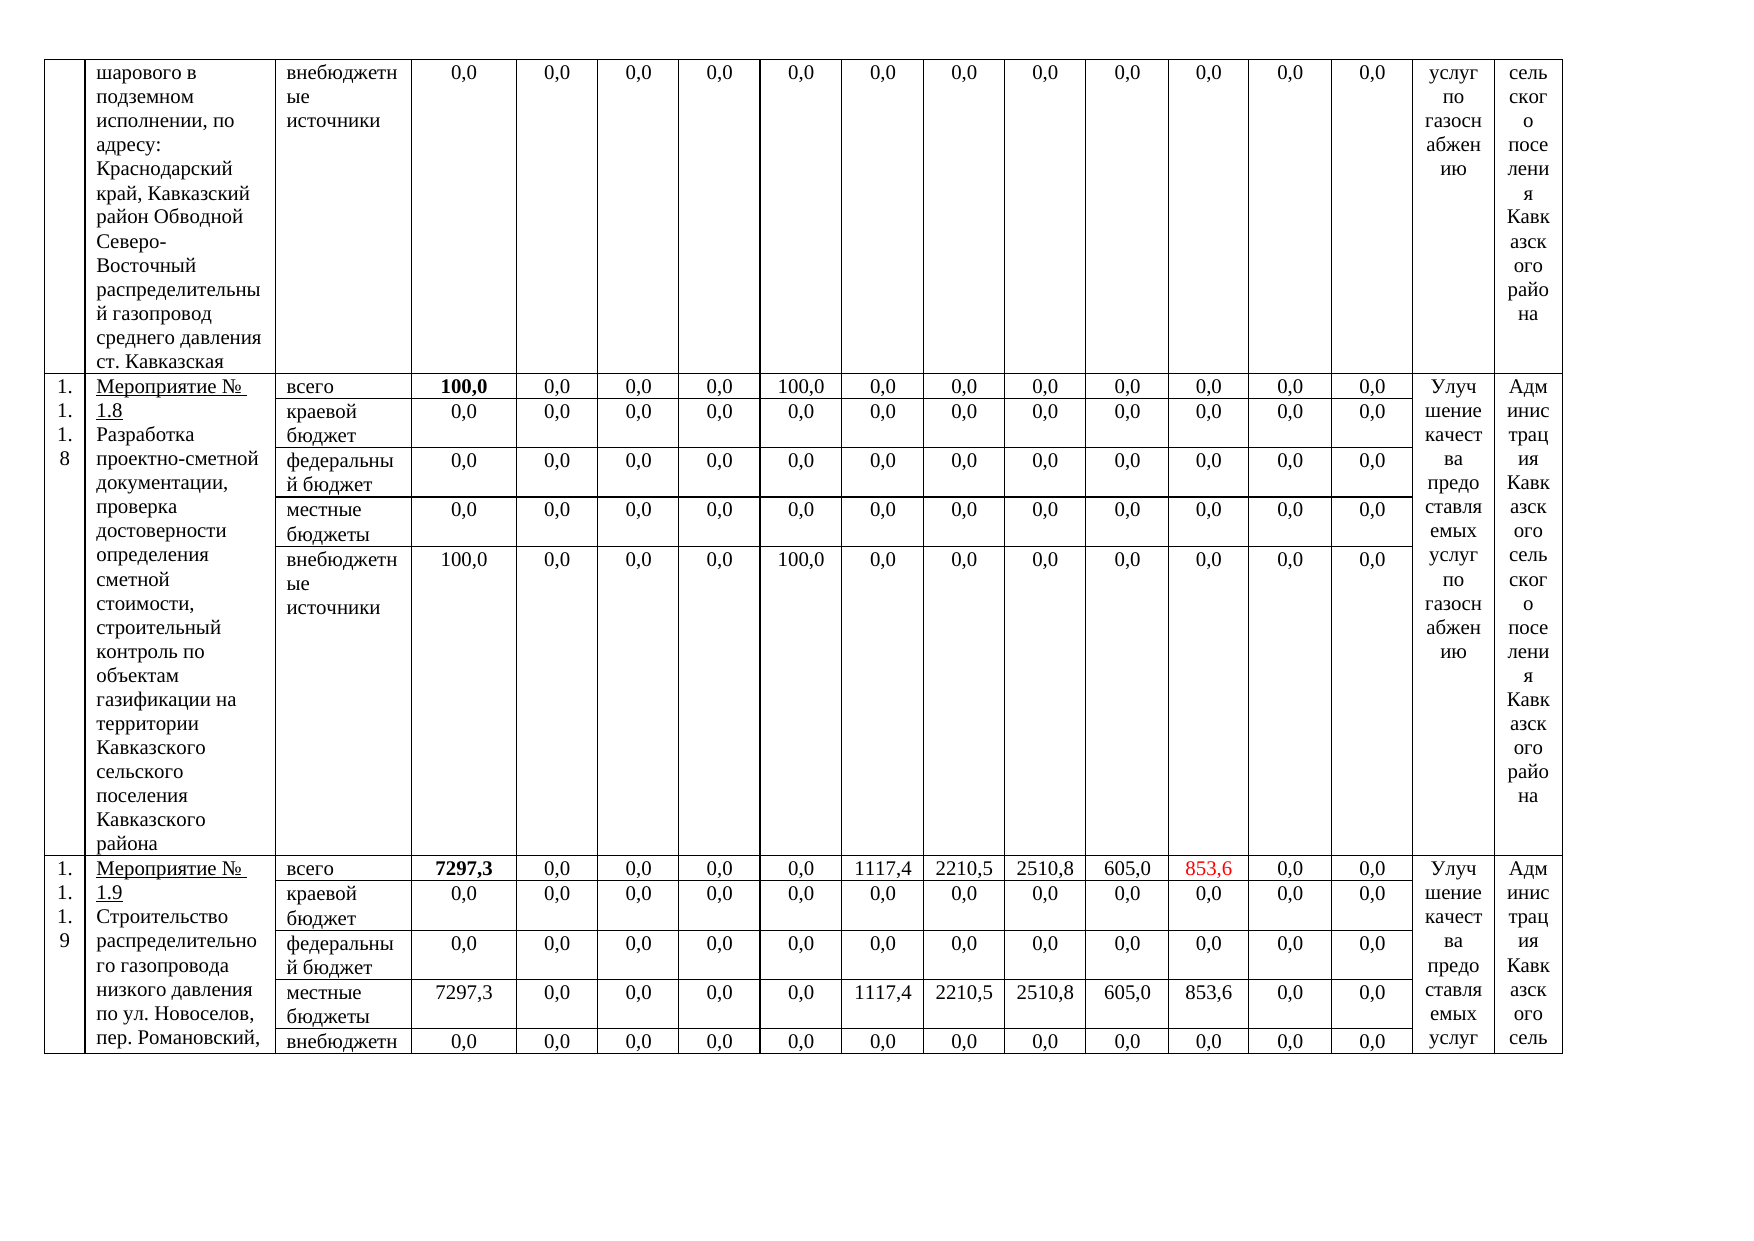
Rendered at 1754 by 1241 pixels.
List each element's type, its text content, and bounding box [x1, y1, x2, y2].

table_cell 1117,4 [842, 980, 923, 1028]
table_cell 0,0 [924, 448, 1004, 496]
table_cell 605,0 [1086, 980, 1168, 1028]
table_cell 0,0 [1086, 547, 1168, 855]
table_cell 0,0 [761, 881, 841, 929]
table_cell 0,0 [598, 980, 678, 1028]
table_cell Администрация Кавказского сельского поселения Кавказского района [1495, 374, 1562, 855]
table_cell 0,0 [517, 1029, 597, 1053]
table_cell 1.1.1.8 [45, 374, 84, 855]
table_cell 0,0 [924, 547, 1004, 855]
table_cell 0,0 [679, 980, 759, 1028]
table_cell краевой бюджет [276, 399, 411, 447]
table_cell 0,0 [517, 881, 597, 929]
table_cell 0,0 [924, 931, 1004, 979]
table_cell местные бюджеты [276, 980, 411, 1028]
table_cell 0,0 [598, 448, 678, 496]
table_cell 0,0 [1086, 374, 1168, 398]
table_cell 0,0 [761, 60, 841, 373]
table_cell 100,0 [412, 374, 516, 398]
table_cell 0,0 [842, 547, 923, 855]
table_cell краевой бюджет [276, 881, 411, 929]
table_cell 0,0 [598, 60, 678, 373]
table_cell 0,0 [924, 374, 1004, 398]
table_cell 1117,4 [842, 856, 923, 880]
table_cell 0,0 [517, 60, 597, 373]
table_cell 0,0 [517, 374, 597, 398]
table_cell 0,0 [1332, 498, 1412, 546]
table_cell местные бюджеты [276, 498, 411, 546]
table_cell 0,0 [842, 374, 923, 398]
table_cell 0,0 [1169, 374, 1248, 398]
table_cell 0,0 [679, 374, 759, 398]
table_cell 0,0 [761, 448, 841, 496]
table_cell 0,0 [1086, 881, 1168, 929]
table_cell 0,0 [1169, 498, 1248, 546]
table_cell 0,0 [517, 547, 597, 855]
table_cell 2510,8 [1005, 980, 1085, 1028]
table_cell 0,0 [679, 60, 759, 373]
table_cell 0,0 [1249, 498, 1331, 546]
table_cell 0,0 [517, 931, 597, 979]
table_cell 0,0 [1332, 980, 1412, 1028]
table_cell 0,0 [598, 374, 678, 398]
table_cell 0,0 [412, 881, 516, 929]
table_cell 1.1.1.9 [45, 856, 84, 1053]
table_cell 0,0 [412, 931, 516, 979]
table_cell 0,0 [842, 931, 923, 979]
table_cell 100,0 [761, 374, 841, 398]
table_cell 0,0 [1332, 448, 1412, 496]
table_cell 0,0 [761, 498, 841, 546]
table_cell 0,0 [1332, 856, 1412, 880]
table_cell 0,0 [1005, 374, 1085, 398]
table_cell 0,0 [1249, 399, 1331, 447]
table_cell 0,0 [1249, 374, 1331, 398]
table_cell федеральный бюджет [276, 448, 411, 496]
table_cell 0,0 [1249, 1029, 1331, 1053]
table_cell 0,0 [1249, 931, 1331, 979]
table_cell 0,0 [1086, 448, 1168, 496]
table_cell 853,6 [1169, 980, 1248, 1028]
table_cell 0,0 [761, 856, 841, 880]
table_cell 0,0 [679, 498, 759, 546]
table_cell 0,0 [679, 931, 759, 979]
table_cell 0,0 [1086, 60, 1168, 373]
table_cell 0,0 [679, 547, 759, 855]
table_cell 0,0 [679, 1029, 759, 1053]
table_cell 0,0 [1332, 60, 1412, 373]
table_cell 0,0 [1005, 60, 1085, 373]
table_cell 2210,5 [924, 856, 1004, 880]
table_cell 0,0 [1332, 1029, 1412, 1053]
table_cell Мероприятие № 1.8 Разработка проектно-сметной документации, проверка достоверности определения сметной стоимости, строительный контроль по объектам газификации на территории Кавказского сельского поселения Кавказского района [86, 374, 275, 855]
table_cell 0,0 [842, 448, 923, 496]
table_cell 0,0 [598, 399, 678, 447]
table_cell 0,0 [598, 498, 678, 546]
table_cell 0,0 [761, 931, 841, 979]
table_cell 0,0 [598, 881, 678, 929]
table_cell 0,0 [598, 931, 678, 979]
table_cell 0,0 [1332, 931, 1412, 979]
table_cell 0,0 [679, 881, 759, 929]
table_cell Улучшение качества предоставляемых услуг по газоснабжению [1413, 856, 1494, 1053]
table_cell 100,0 [412, 547, 516, 855]
table_cell 0,0 [517, 399, 597, 447]
table_cell 0,0 [1169, 547, 1248, 855]
table_cell 0,0 [1005, 931, 1085, 979]
table_cell 0,0 [924, 399, 1004, 447]
table_cell 2210,5 [924, 980, 1004, 1028]
table_cell 0,0 [842, 60, 923, 373]
table_cell федеральный бюджет [276, 931, 411, 979]
table_cell 0,0 [1005, 547, 1085, 855]
table_cell 7297,3 [412, 980, 516, 1028]
table_cell 0,0 [1005, 1029, 1085, 1053]
table_cell 0,0 [761, 399, 841, 447]
table_cell 0,0 [1169, 448, 1248, 496]
table_cell 0,0 [842, 399, 923, 447]
table_cell 0,0 [1005, 881, 1085, 929]
table_cell 0,0 [1332, 399, 1412, 447]
table_cell 0,0 [412, 60, 516, 373]
table_cell 0,0 [1005, 448, 1085, 496]
table_cell 0,0 [1249, 980, 1331, 1028]
table_cell 0,0 [598, 856, 678, 880]
table_cell всего [276, 374, 411, 398]
table_cell 0,0 [1086, 1029, 1168, 1053]
table_cell всего [276, 856, 411, 880]
table_cell 0,0 [761, 1029, 841, 1053]
table_cell Улучшение качества предоставляемых услуг по газоснабжению [1413, 374, 1494, 855]
table_cell 0,0 [679, 856, 759, 880]
table_cell 0,0 [517, 980, 597, 1028]
table_cell внебюджетные источники [276, 547, 411, 855]
table_cell 0,0 [412, 1029, 516, 1053]
table_cell 0,0 [842, 881, 923, 929]
table_cell 7297,3 [412, 856, 516, 880]
table_cell 0,0 [517, 498, 597, 546]
table_cell 0,0 [412, 498, 516, 546]
table_cell 0,0 [1169, 881, 1248, 929]
table_cell 0,0 [842, 1029, 923, 1053]
table_cell 853,6 [1169, 856, 1248, 880]
table_cell 100,0 [761, 547, 841, 855]
table_cell 0,0 [1332, 374, 1412, 398]
table_cell 0,0 [412, 448, 516, 496]
table_cell 0,0 [1169, 399, 1248, 447]
table_cell 0,0 [1005, 399, 1085, 447]
table_cell 0,0 [679, 448, 759, 496]
table_cell 0,0 [1169, 931, 1248, 979]
table_cell 605,0 [1086, 856, 1168, 880]
table_cell 0,0 [1332, 547, 1412, 855]
table_cell 0,0 [679, 399, 759, 447]
table_cell 0,0 [1249, 60, 1331, 373]
table_cell Мероприятие № 1.9 Строительство распределительного газопровода низкого давления по ул. Новоселов, пер. Романовский, ул. Ламанова в ст. Кавказской Кавказского района Краснодарского края [86, 856, 275, 1053]
table_cell 0,0 [1169, 1029, 1248, 1053]
table_cell 0,0 [598, 547, 678, 855]
table_cell 0,0 [1249, 448, 1331, 496]
table_cell 0,0 [1005, 498, 1085, 546]
table_cell 0,0 [517, 856, 597, 880]
table_cell 0,0 [1086, 931, 1168, 979]
table_cell 0,0 [1249, 547, 1331, 855]
table_cell 0,0 [1332, 881, 1412, 929]
table_cell 0,0 [1249, 856, 1331, 880]
table_cell 0,0 [1249, 881, 1331, 929]
table_cell 0,0 [924, 498, 1004, 546]
table_cell 0,0 [1169, 60, 1248, 373]
table_cell 0,0 [924, 881, 1004, 929]
table_cell 0,0 [598, 1029, 678, 1053]
table_cell 0,0 [761, 980, 841, 1028]
table_cell Администрация Кавказского сельского поселения Кавказского района [1495, 856, 1562, 1053]
table_cell 0,0 [924, 60, 1004, 373]
table_cell 0,0 [1086, 498, 1168, 546]
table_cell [276, 1029, 411, 1053]
table_cell 0,0 [842, 498, 923, 546]
table_cell 0,0 [924, 1029, 1004, 1053]
table_cell внебюджетные источники [276, 60, 411, 373]
table_cell 2510,8 [1005, 856, 1085, 880]
table_cell 0,0 [517, 448, 597, 496]
table_cell 0,0 [1086, 399, 1168, 447]
table_cell 0,0 [412, 399, 516, 447]
